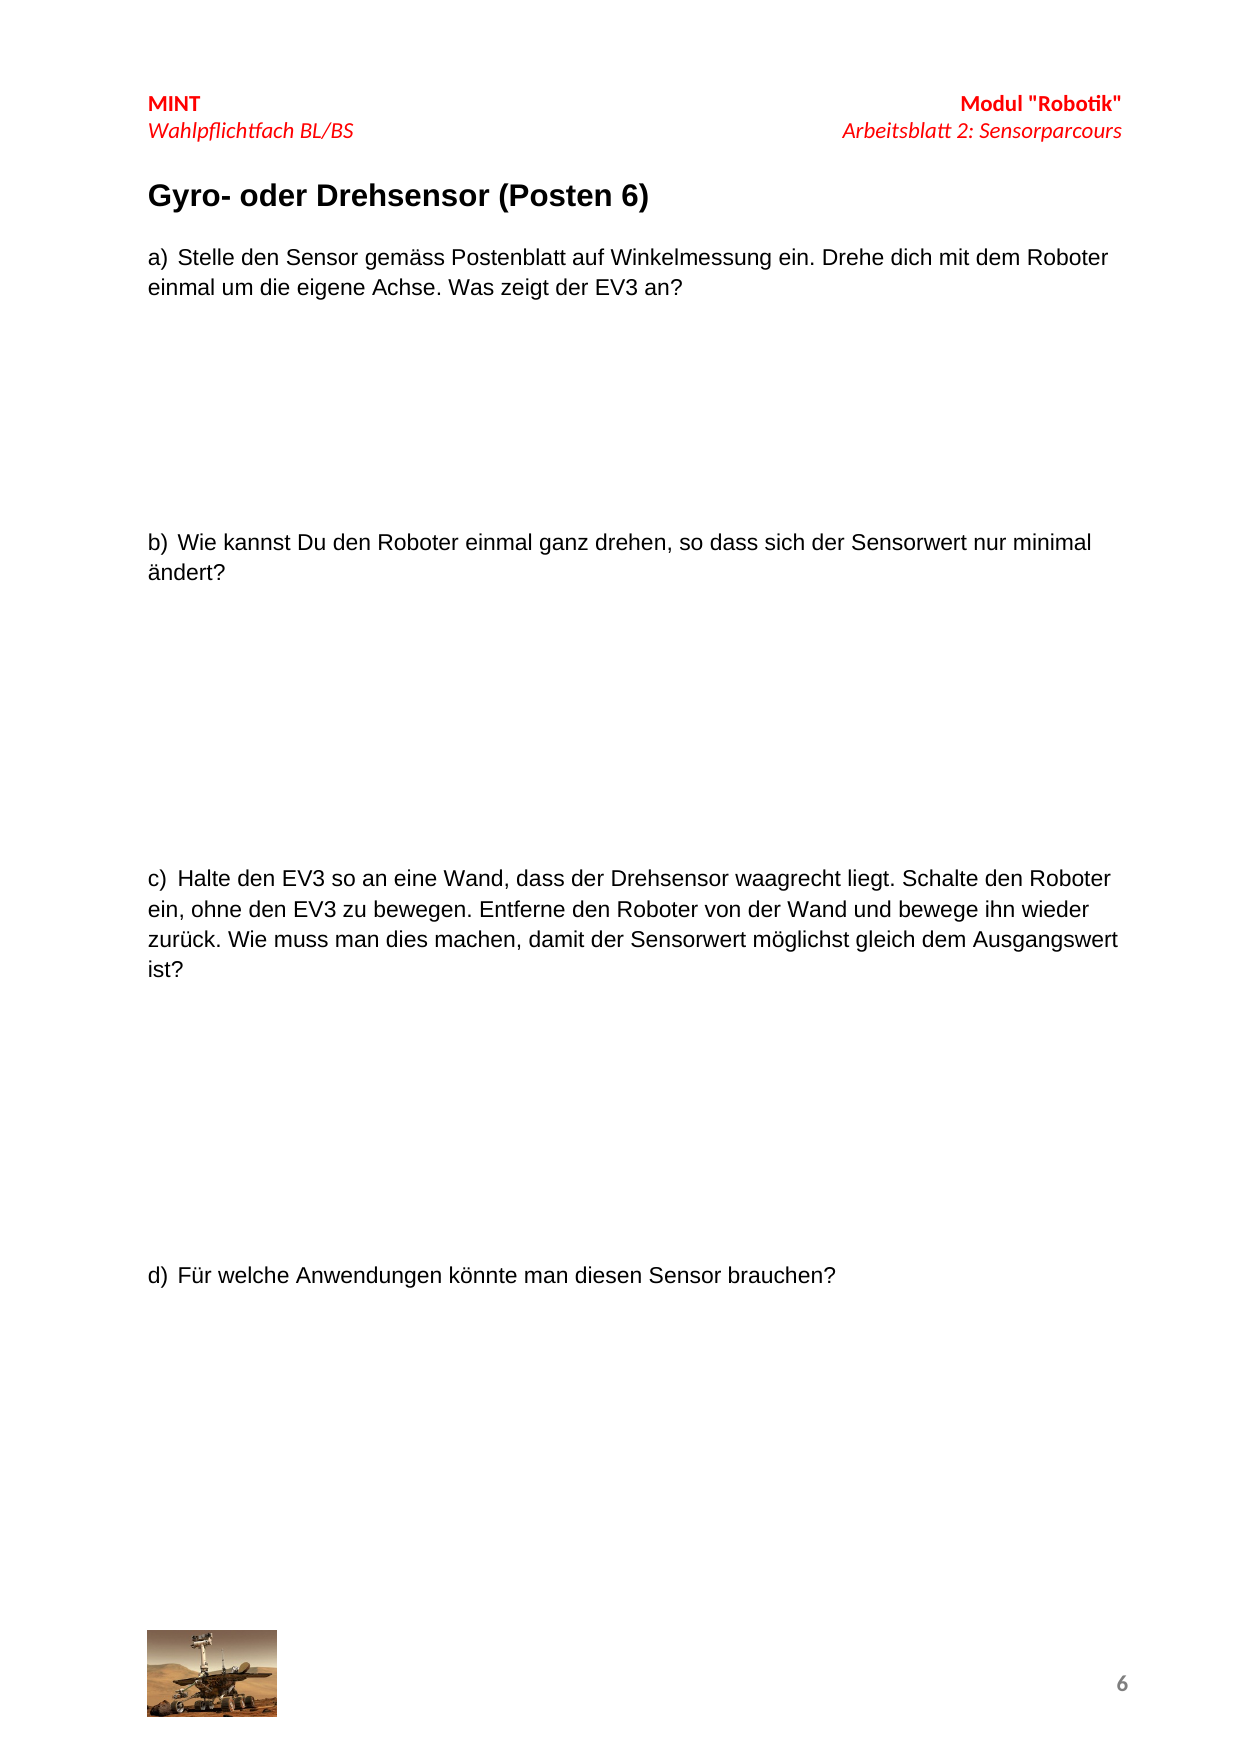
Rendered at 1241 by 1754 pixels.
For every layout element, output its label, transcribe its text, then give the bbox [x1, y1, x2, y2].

subtitle Gyro- oder Drehsensor (Posten 6) [148, 177, 1122, 213]
list Für welche Anwendungen könnte man diesen Sensor brauchen? [148, 1262, 1122, 1288]
list Stelle den Sensor gemäss Postenblatt auf Winkelmessung ein. Drehe dich mit dem Roboter einmal um die eigene Achse. Was zeigt der EV3 an? [148, 243, 1122, 300]
list Halte den EV3 so an eine Wand, dass der Drehsensor waagrecht liegt. Schalte den Roboter ein, ohne den EV3 zu bewegen. Entferne den Roboter von der Wand und bewege ihn wieder zurück. Wie muss man dies machen, damit der Sensorwert möglichst gleich dem Ausgangswert ist? [148, 865, 1122, 982]
list Wie kannst Du den Roboter einmal ganz drehen, so dass sich der Sensorwert nur minimal ändert? [148, 529, 1122, 585]
picture [147, 1630, 277, 1717]
